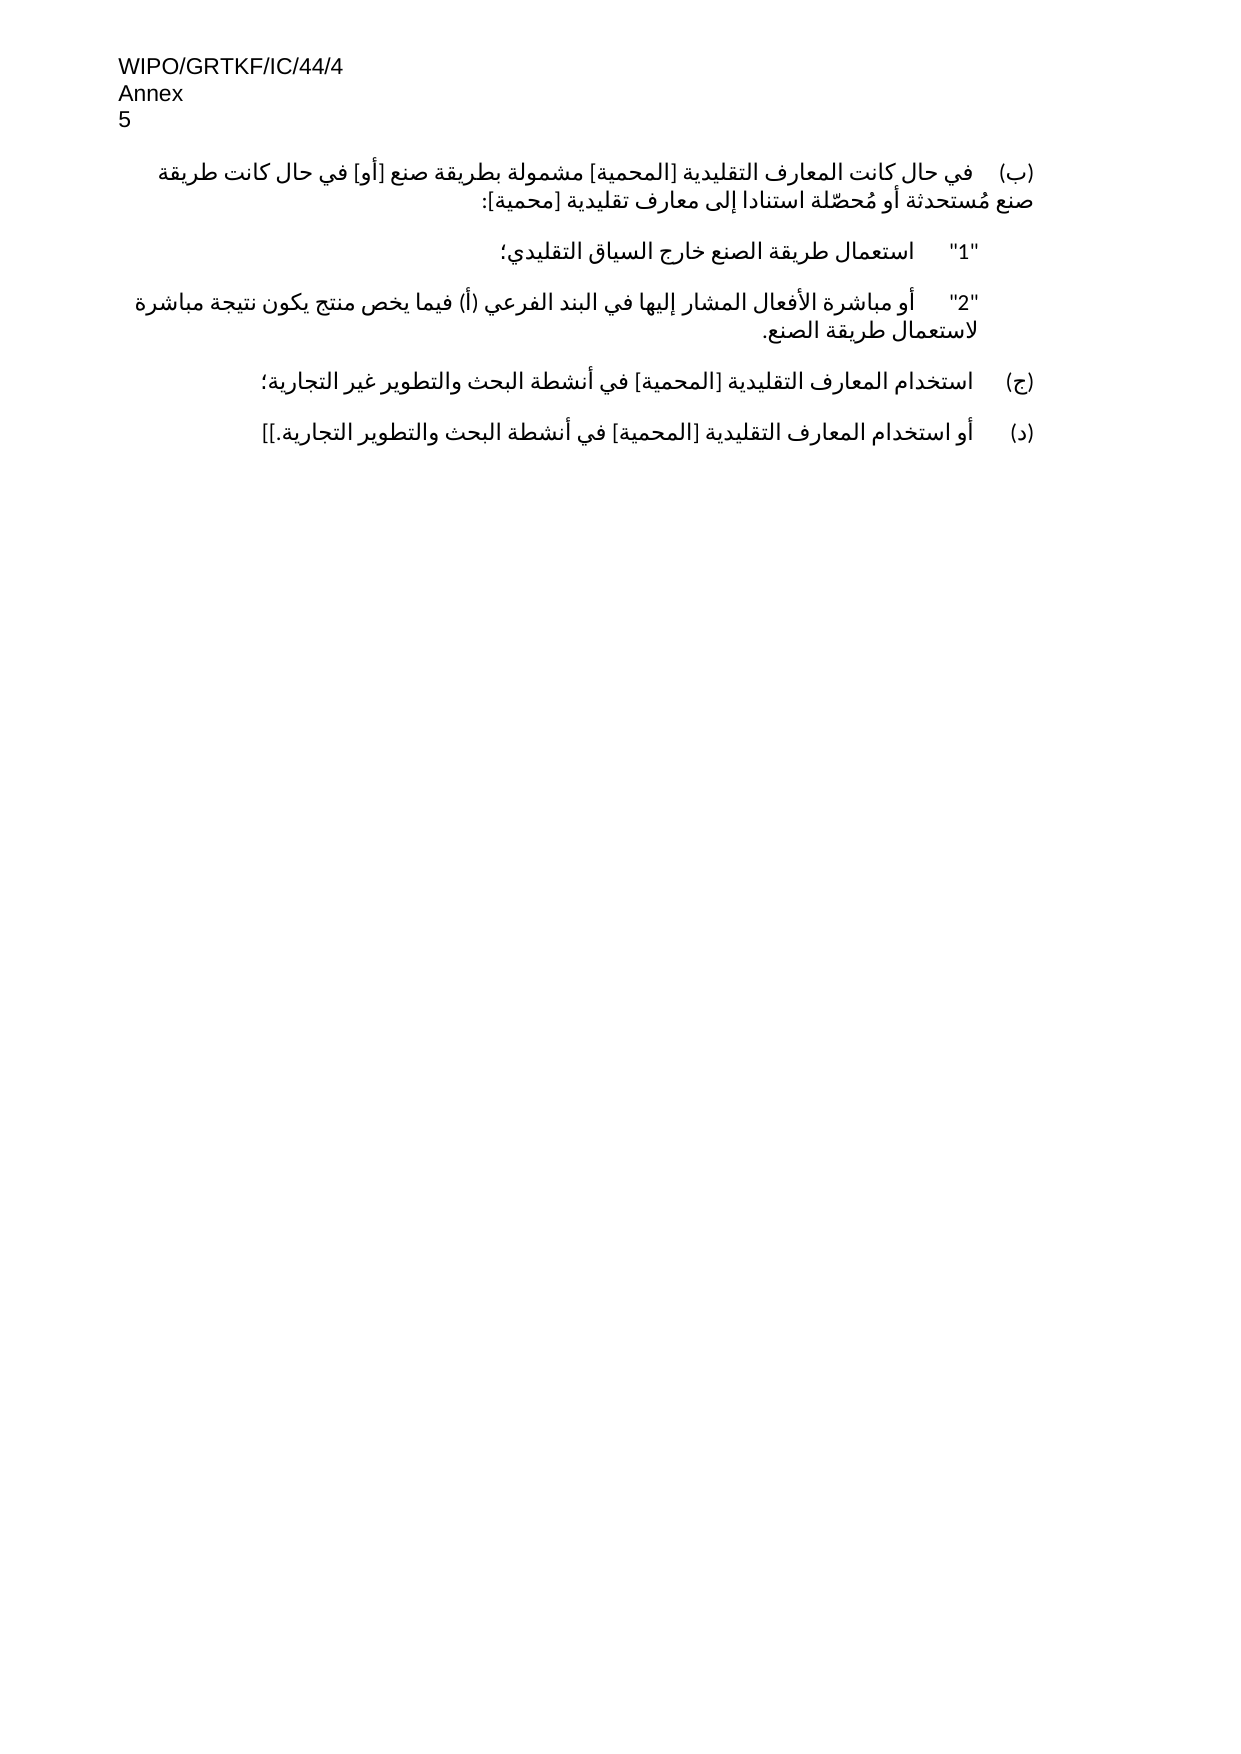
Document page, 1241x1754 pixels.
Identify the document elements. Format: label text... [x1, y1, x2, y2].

text (د) أو استخدام المعارف التقليدية [المحمية] في أنشطة البحث والتطوير التجارية.]] [118, 418, 1034, 446]
text "1" استعمال طريقة الصنع خارج السياق التقليدي؛ [118, 237, 978, 266]
text (ج) استخدام المعارف التقليدية [المحمية] في أنشطة البحث والتطوير غير التجارية؛ [118, 367, 1034, 395]
text (ب) في حال كانت المعارف التقليدية [المحمية] مشمولة بطريقة صنع [أو] في حال كانت طريقة صنع مُستحدثة أو مُحصّلة استنادا إلى معارف تقليدية [محمية]: [118, 158, 1034, 214]
text "2" أو مباشرة الأفعال المشار إليها في البند الفرعي (أ) فيما يخص منتج يكون نتيجة مباشرة لاستعمال طريقة الصنع. [118, 288, 978, 344]
